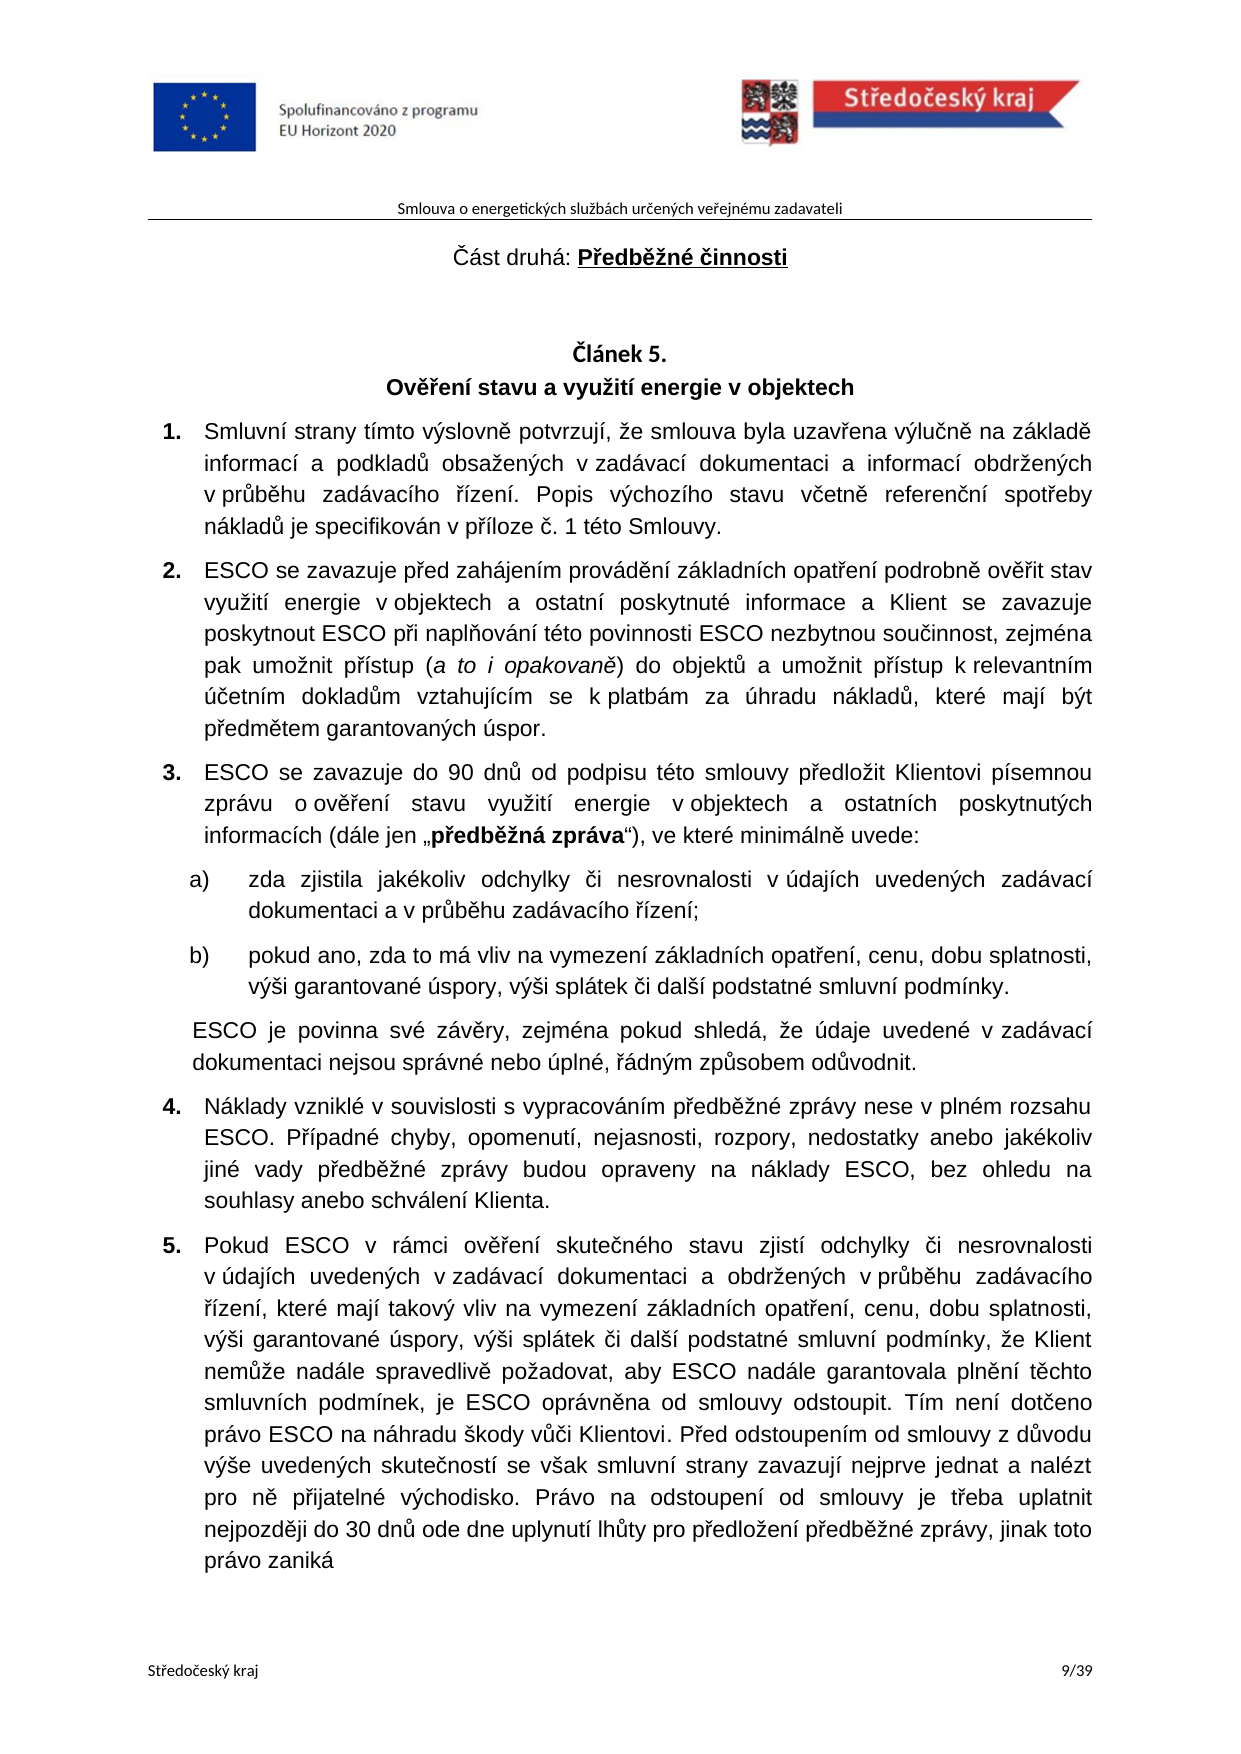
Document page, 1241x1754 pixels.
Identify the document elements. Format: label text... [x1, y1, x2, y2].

subtitle pokud ano, zda to má vliv na vymezení základních opatření, cenu, dobu splatnosti, výši garantované úspory, výši splátek či další podstatné smluvní podmínky. [189, 942, 1092, 999]
subtitle zda zjistila jakékoliv odchylky či nesrovnalosti v údajích uvedených zadávací dokumentaci a v průběhu zadávacího řízení; [189, 866, 1092, 924]
subtitle Náklady vzniklé v souvislosti s vypracováním předběžné zprávy nese v plném rozsahu ESCO. Případné chyby, opomenutí, nejasnosti, rozpory, nedostatky anebo jakékoliv jiné vady předběžné zprávy budou opraveny na náklady ESCO, bez ohledu na souhlasy anebo schválení Klienta. [162, 1093, 1092, 1214]
title Část druhá: Předběžné činnosti [148, 244, 1092, 271]
subtitle Ověření stavu a využití energie v objektech [148, 338, 1092, 400]
subtitle Smluvní strany tímto výslovně potvrzují, že smlouva byla uzavřena výlučně na základě informací a podkladů obsažených v zadávací dokumentaci a informací obdržených v průběhu zadávacího řízení. Popis výchozího stavu včetně referenční spotřeby nákladů je specifikován v příloze č. 1 této Smlouvy. [162, 418, 1092, 539]
subtitle Pokud ESCO v rámci ověření skutečného stavu zjistí odchylky či nesrovnalosti v údajích uvedených v zadávací dokumentaci a obdržených v průběhu zadávacího řízení, které mají takový vliv na vymezení základních opatření, cenu, dobu splatnosti, výši garantované úspory, výši splátek či další podstatné smluvní podmínky, že Klient nemůže nadále spravedlivě požadovat, aby ESCO nadále garantovala plnění těchto smluvních podmínek, je ESCO oprávněna od smlouvy odstoupit. Tím není dotčeno právo ESCO na náhradu škody vůči Klientovi. Před odstoupením od smlouvy z důvodu výše uvedených skutečností se však smluvní strany zavazují nejprve jednat a nalézt pro ně přijatelné východisko. Právo na odstoupení od smlouvy je třeba uplatnit nejpozději do 30 dnů ode dne uplynutí lhůty pro předložení předběžné zprávy, jinak toto právo zaniká [162, 1232, 1092, 1573]
text ESCO je povinna své závěry, zejména pokud shledá, že údaje uvedené v zadávací dokumentaci nejsou správné nebo úplné, řádným způsobem odůvodnit. [192, 1017, 1092, 1075]
subtitle ESCO se zavazuje před zahájením provádění základních opatření podrobně ověřit stav využití energie v objektech a ostatní poskytnuté informace a Klient se zavazuje poskytnout ESCO při naplňování této povinnosti ESCO nezbytnou součinnost, zejména pak umožnit přístup (a to i opakovaně) do objektů a umožnit přístup k relevantním účetním dokladům vztahujícím se k platbám za úhradu nákladů, které mají být předmětem garantovaných úspor. [162, 557, 1092, 741]
subtitle ESCO se zavazuje do 90 dnů od podpisu této smlouvy předložit Klientovi písemnou zprávu o ověření stavu využití energie v objektech a ostatních poskytnutých informacích (dále jen „předběžná zpráva“), ve které minimálně uvede: [162, 759, 1092, 848]
picture [147, 73, 1093, 158]
